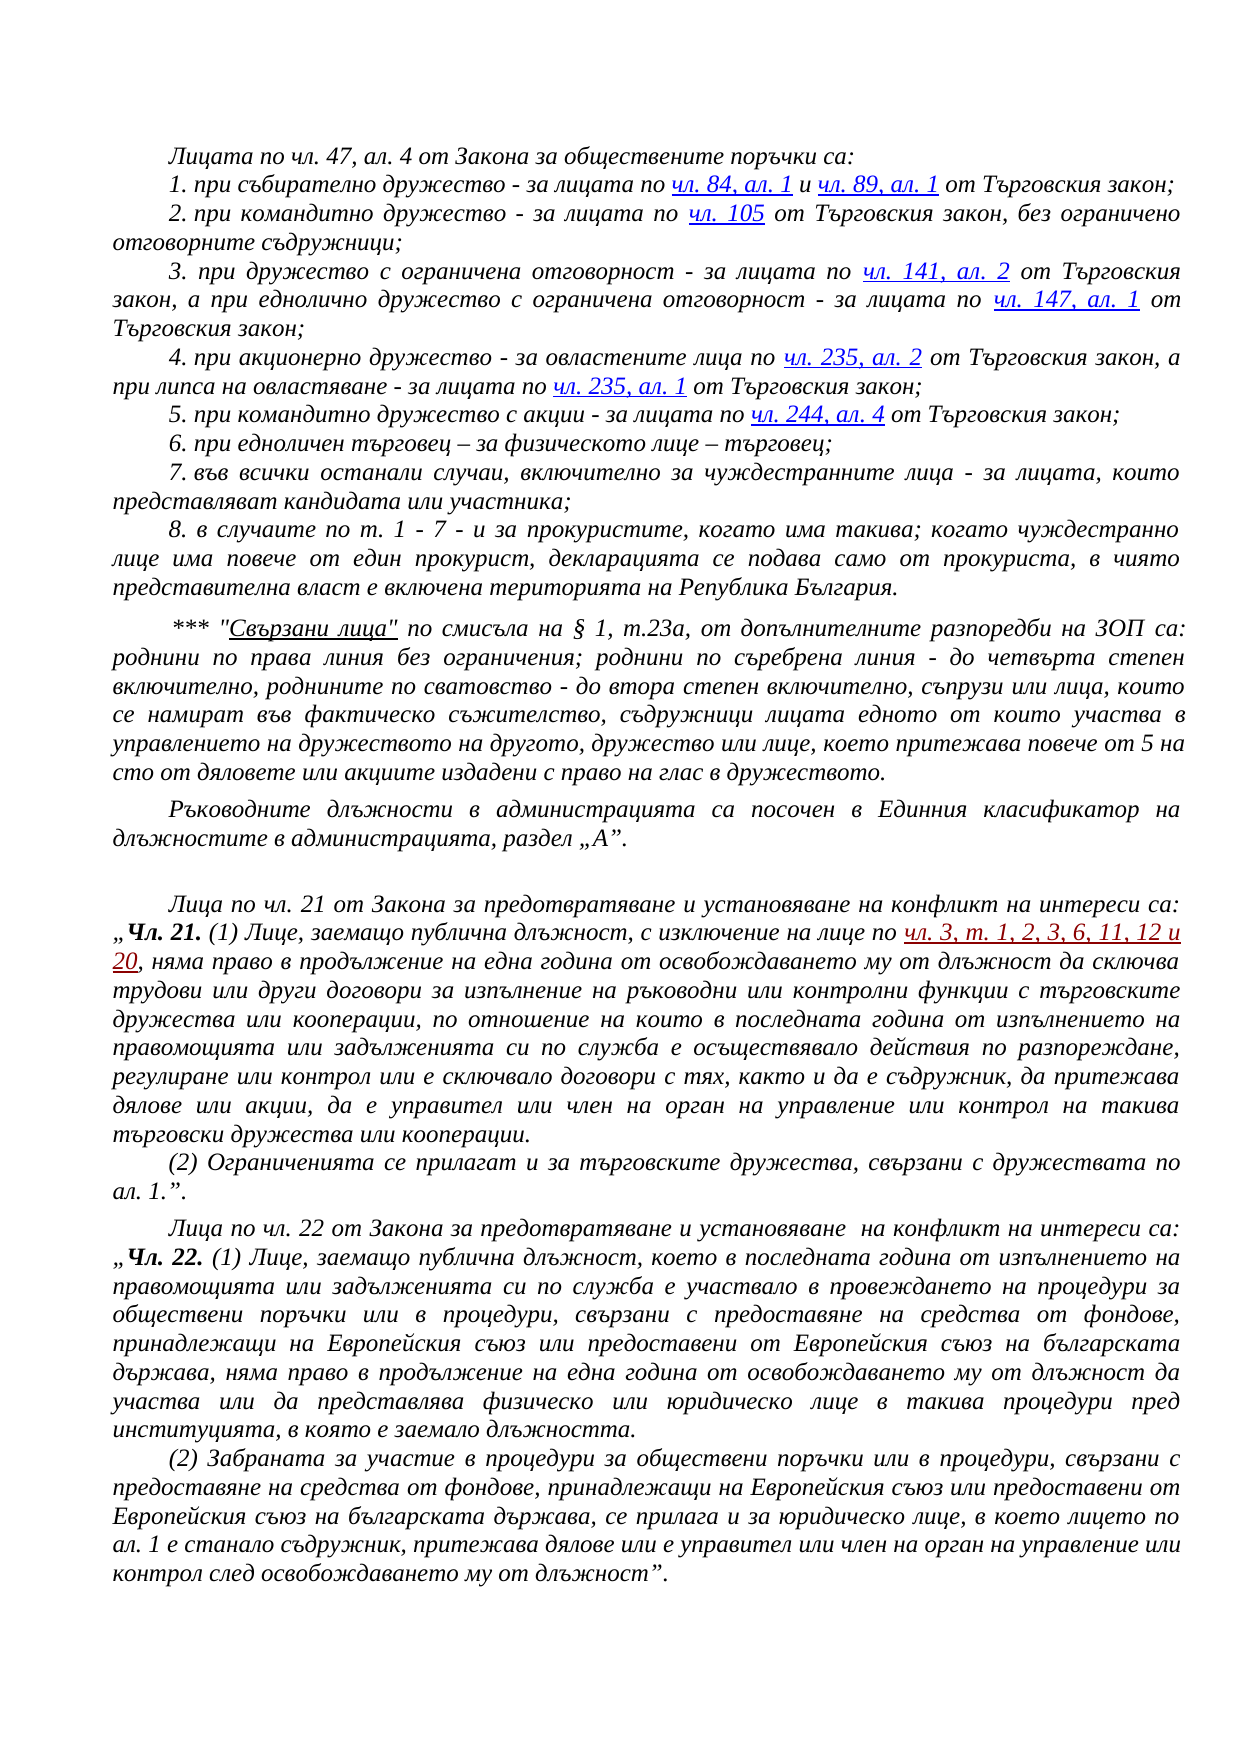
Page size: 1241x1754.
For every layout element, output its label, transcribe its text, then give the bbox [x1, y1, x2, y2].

text Ръководните длъжности в администрацията са посочен в Единния класификатор на длъжностите в администрацията, раздел „А”. [112, 794, 1181, 852]
text 7. във всички останали случаи, включително за чуждестранните лица - за лицата, които представляват кандидата или участника; [112, 457, 1181, 514]
text 8. в случаите по т. 1 - 7 - и за прокуристите, когато има такива; когато чуждестранно лице има повече от един прокурист, декларацията се подава само от прокуриста, в чиято представителна власт е включена територията на Република България. [112, 514, 1181, 601]
text 2. при командитно дружество - за лицата по чл. 105 от Търговския закон, без ограничено отговорните съдружници; [112, 198, 1181, 256]
text *** "Свързани лица" по смисъла на § 1, т.23а, от допълнителните разпоредби на ЗОП са: роднини по права линия без ограничения; роднини по съребрена линия - до четвърта степен включително, роднините по сватовство - до втора степен включително, съпрузи или лица, които се намират във фактическо съжителство, съдружници лицата едното от които участва в управлението на дружеството на другото, дружество или лице, което притежава повече от 5 на сто от дяловете или акциите издадени с право на глас в дружеството. [112, 613, 1186, 786]
text Лица по чл. 22 от Закона за предотвратяване и установяване на конфликт на интереси са: „Чл. 22. (1) Лице, заемащо публична длъжност, което в последната година от изпълнението на правомощията или задълженията си по служба е участвало в провеждането на процедури за обществени поръчки или в процедури, свързани с предоставяне на средства от фондове, принадлежащи на Европейския съюз или предоставени от Европейския съюз на българската държава, няма право в продължение на една година от освобождаването му от длъжност да участва или да представлява физическо или юридическо лице в такива процедури пред институцията, в която е заемало длъжността. [112, 1213, 1181, 1443]
text 6. при едноличен търговец – за физическото лице – търговец; [112, 428, 1181, 457]
text 5. при командитно дружество с акции - за лицата по чл. 244, ал. 4 от Търговския закон; [112, 399, 1181, 428]
text (2) Ограниченията се прилагат и за търговските дружества, свързани с дружествата по ал. . [112, 1147, 1181, 1205]
text Лица по чл. 21 от Закона за предотвратяване и установяване на конфликт на интереси са: „Чл. 21. (1) Лице, заемащо публична длъжност, с изключение на лице по чл. 3, т. 1, 2, 3, 6, 11, 12 и 20, няма право в продължение на една година от освобождаването му от длъжност да сключва трудови или други договори за изпълнение на ръководни или контролни функции с търговските дружества или кооперации, по отношение на които в последната година от изпълнението на правомощията или задълженията си по служба е осъществявало действия по разпореждане, регулиране или контрол или е сключвало договори с тях, както и да е съдружник, да притежава дялове или акции, да е управител или член на орган на управление или контрол на такива търговски дружества или кооперации. [112, 889, 1181, 1147]
text Лицата по чл. 47, ал. 4 от Закона за обществените поръчки са: [112, 141, 1181, 169]
text 1. при събирателно дружество - за лицата по чл. 84, ал. 1 и чл. 89, ал. 1 от Търговския закон; [112, 169, 1181, 198]
text 3. при дружество с ограничена отговорност - за лицата по чл. 141, ал. 2 от Търговския закон, а при еднолично дружество с ограничена отговорност - за лицата по чл. 147, ал. 1 от Търговския закон; [112, 256, 1181, 342]
text 4. при акционерно дружество - за овластените лица по чл. 235, ал. 2 от Търговския закон, а при липса на овластяване - за лицата по чл. 235, ал. 1 от Търговския закон; [112, 342, 1181, 399]
text (2) Забраната за участие в процедури за обществени поръчки или в процедури, свързани с предоставяне на средства от фондове, принадлежащи на Европейския съюз или предоставени от Европейския съюз на българската държава, се прилага и за юридическо лице, в което лицето по ал. 1 е станало съдружник, притежава дялове или е управител или член на орган на управление или контрол след освобождаването му от длъжност”. [112, 1443, 1181, 1587]
